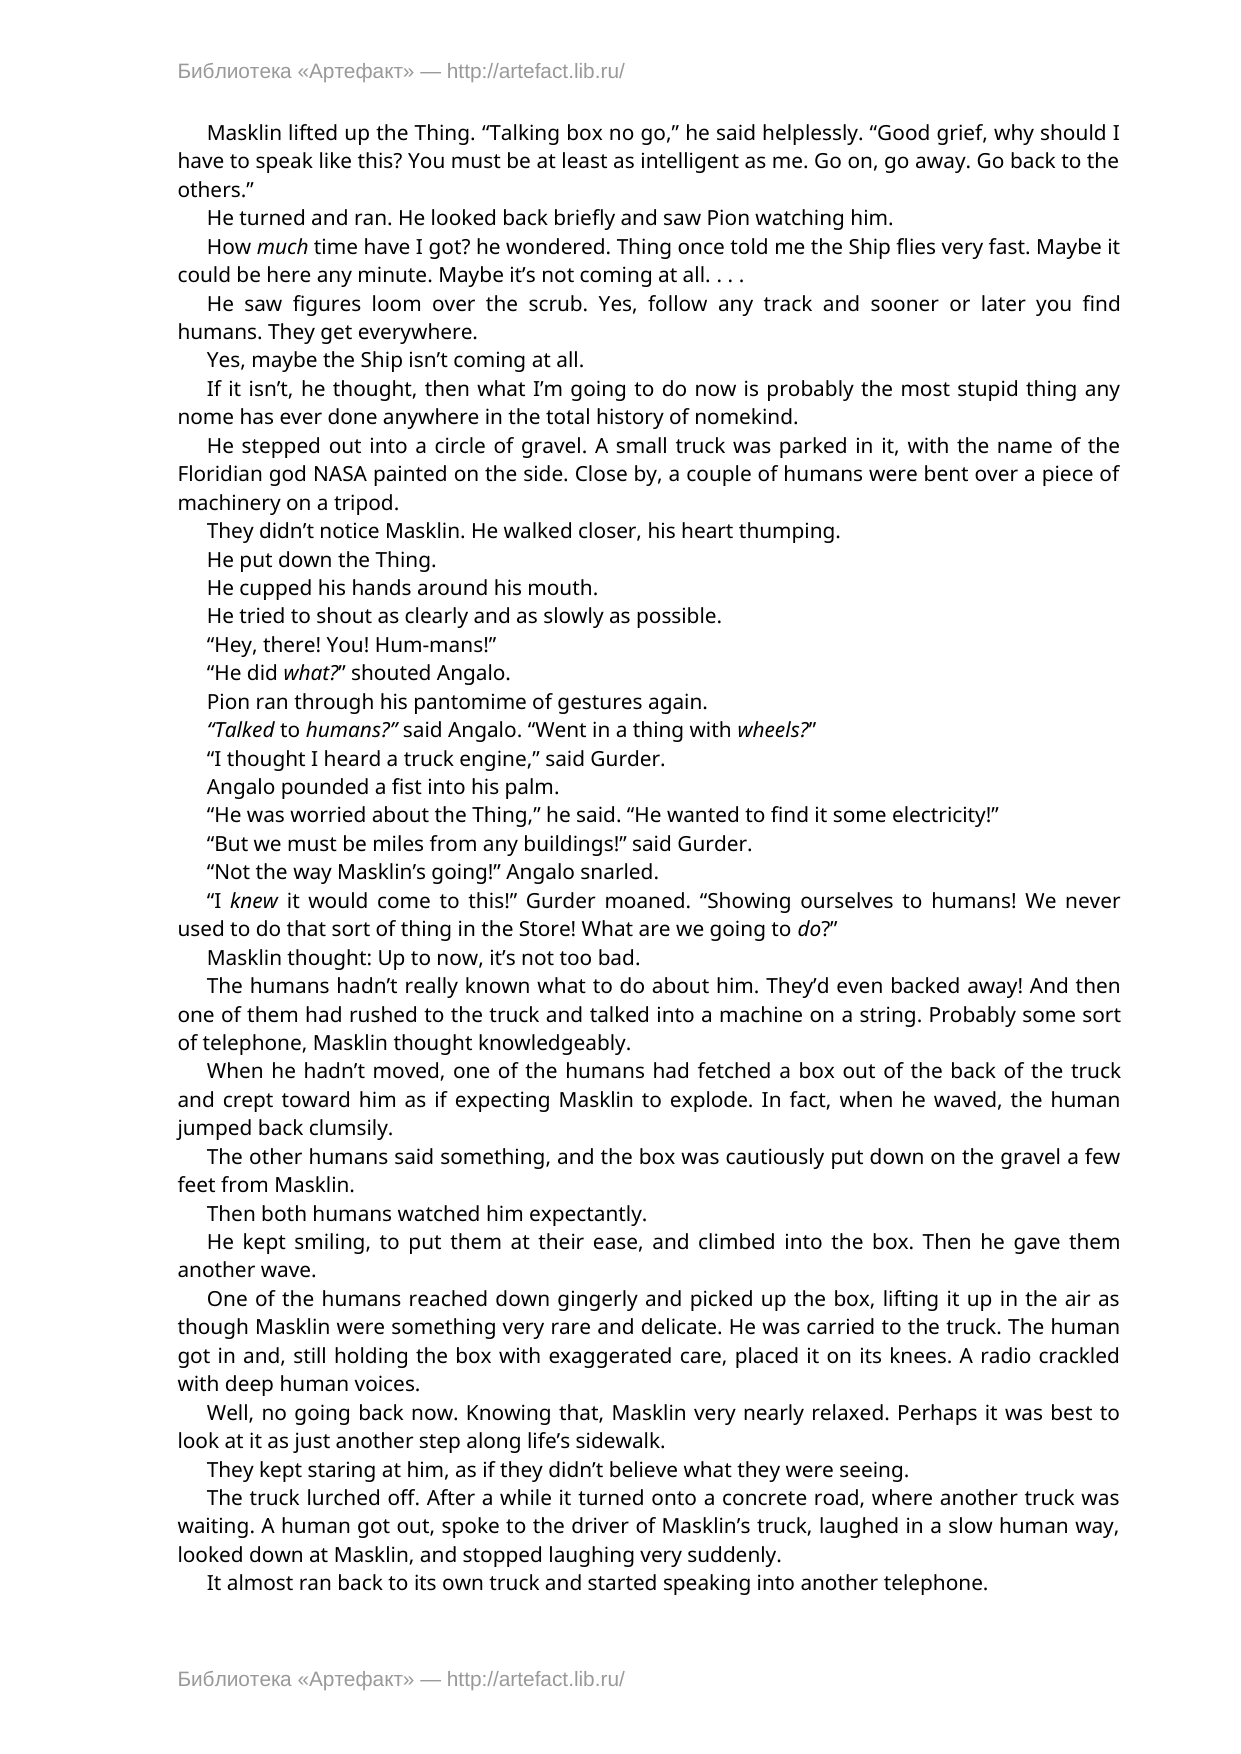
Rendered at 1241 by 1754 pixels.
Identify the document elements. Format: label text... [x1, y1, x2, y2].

text He stepped out into a circle of gravel. A small truck was parked in it, with the name of the Floridian god NASA painted on the side. Close by, a couple of humans were bent over a piece of machinery on a tripod. [177, 431, 1122, 516]
text How much time have I got? he wondered. Thing once told me the Ship flies very fast. Maybe it could be here any minute. Maybe it’s not coming at all. . . . [177, 232, 1122, 289]
text He cupped his hands around his mouth. [177, 573, 1122, 602]
text They didn’t notice Masklin. He walked closer, his heart thumping. [177, 516, 1122, 545]
text Yes, maybe the Ship isn’t coming at all. [177, 346, 1122, 374]
text It almost ran back to its own truck and started speaking into another telephone. [177, 1568, 1122, 1597]
text “Hey, there! You! Hum-mans!” [177, 630, 1122, 658]
text He saw figures loom over the scrub. Yes, follow any track and sooner or later you find humans. They get everywhere. [177, 289, 1122, 346]
text The truck lurched off. After a while it turned onto a concrete road, where another truck was waiting. A human got out, spoke to the driver of Masklin’s truck, laughed in a slow human way, looked down at Masklin, and stopped laughing very suddenly. [177, 1483, 1122, 1568]
text He kept smiling, to put them at their ease, and climbed into the box. Then he gave them another wave. [177, 1227, 1122, 1284]
text Angalo pounded a fist into his palm. [177, 772, 1122, 801]
text “But we must be miles from any buildings!” said Gurder. [177, 829, 1122, 857]
text The other humans said something, and the box was cautiously put down on the gravel a few feet from Masklin. [177, 1142, 1122, 1199]
text They kept staring at him, as if they didn’t believe what they were seeing. [177, 1455, 1122, 1483]
text Pion ran through his pantomime of gestures again. [177, 687, 1122, 715]
text If it isn’t, he thought, then what I’m going to do now is probably the most stupid thing any nome has ever done anywhere in the total history of nomekind. [177, 374, 1122, 431]
text One of the humans reached down gingerly and picked up the box, lifting it up in the air as though Masklin were something very rare and delicate. He was carried to the truck. The human got in and, still holding the box with exaggerated care, placed it on its knees. A radio crackled with deep human voices. [177, 1284, 1122, 1398]
text He turned and ran. He looked back briefly and saw Pion watching him. [177, 203, 1122, 232]
text “I knew it would come to this!” Gurder moaned. “Showing ourselves to humans! We never used to do that sort of thing in the Store! What are we going to do?” [177, 886, 1122, 943]
text Then both humans watched him expectantly. [177, 1199, 1122, 1227]
text He put down the Thing. [177, 545, 1122, 573]
text When he hadn’t moved, one of the humans had fetched a box out of the back of the truck and crept toward him as if expecting Masklin to explode. In fact, when he waved, the human jumped back clumsily. [177, 1057, 1122, 1142]
text “I thought I heard a truck engine,” said Gurder. [177, 744, 1122, 772]
text Well, no going back now. Knowing that, Masklin very nearly relaxed. Perhaps it was best to look at it as just another step along life’s sidewalk. [177, 1398, 1122, 1455]
text The humans hadn’t really known what to do about him. They’d even backed away! And then one of them had rushed to the truck and talked into a machine on a string. Probably some sort of telephone, Masklin thought knowledgeably. [177, 971, 1122, 1057]
text Masklin lifted up the Thing. “Talking box no go,” he said helplessly. “Good grief, why should I have to speak like this? You must be at least as intelligent as me. Go on, go away. Go back to the others.” [177, 118, 1122, 203]
text “He was worried about the Thing,” he said. “He wanted to find it some electricity!” [177, 801, 1122, 829]
text He tried to shout as clearly and as slowly as possible. [177, 602, 1122, 630]
text Masklin thought: Up to now, it’s not too bad. [177, 943, 1122, 971]
text “Not the way Masklin’s going!” Angalo snarled. [177, 857, 1122, 886]
text “Talked to humans?” said Angalo. “Went in a thing with wheels?” [177, 715, 1122, 744]
text “He did what?” shouted Angalo. [177, 658, 1122, 687]
